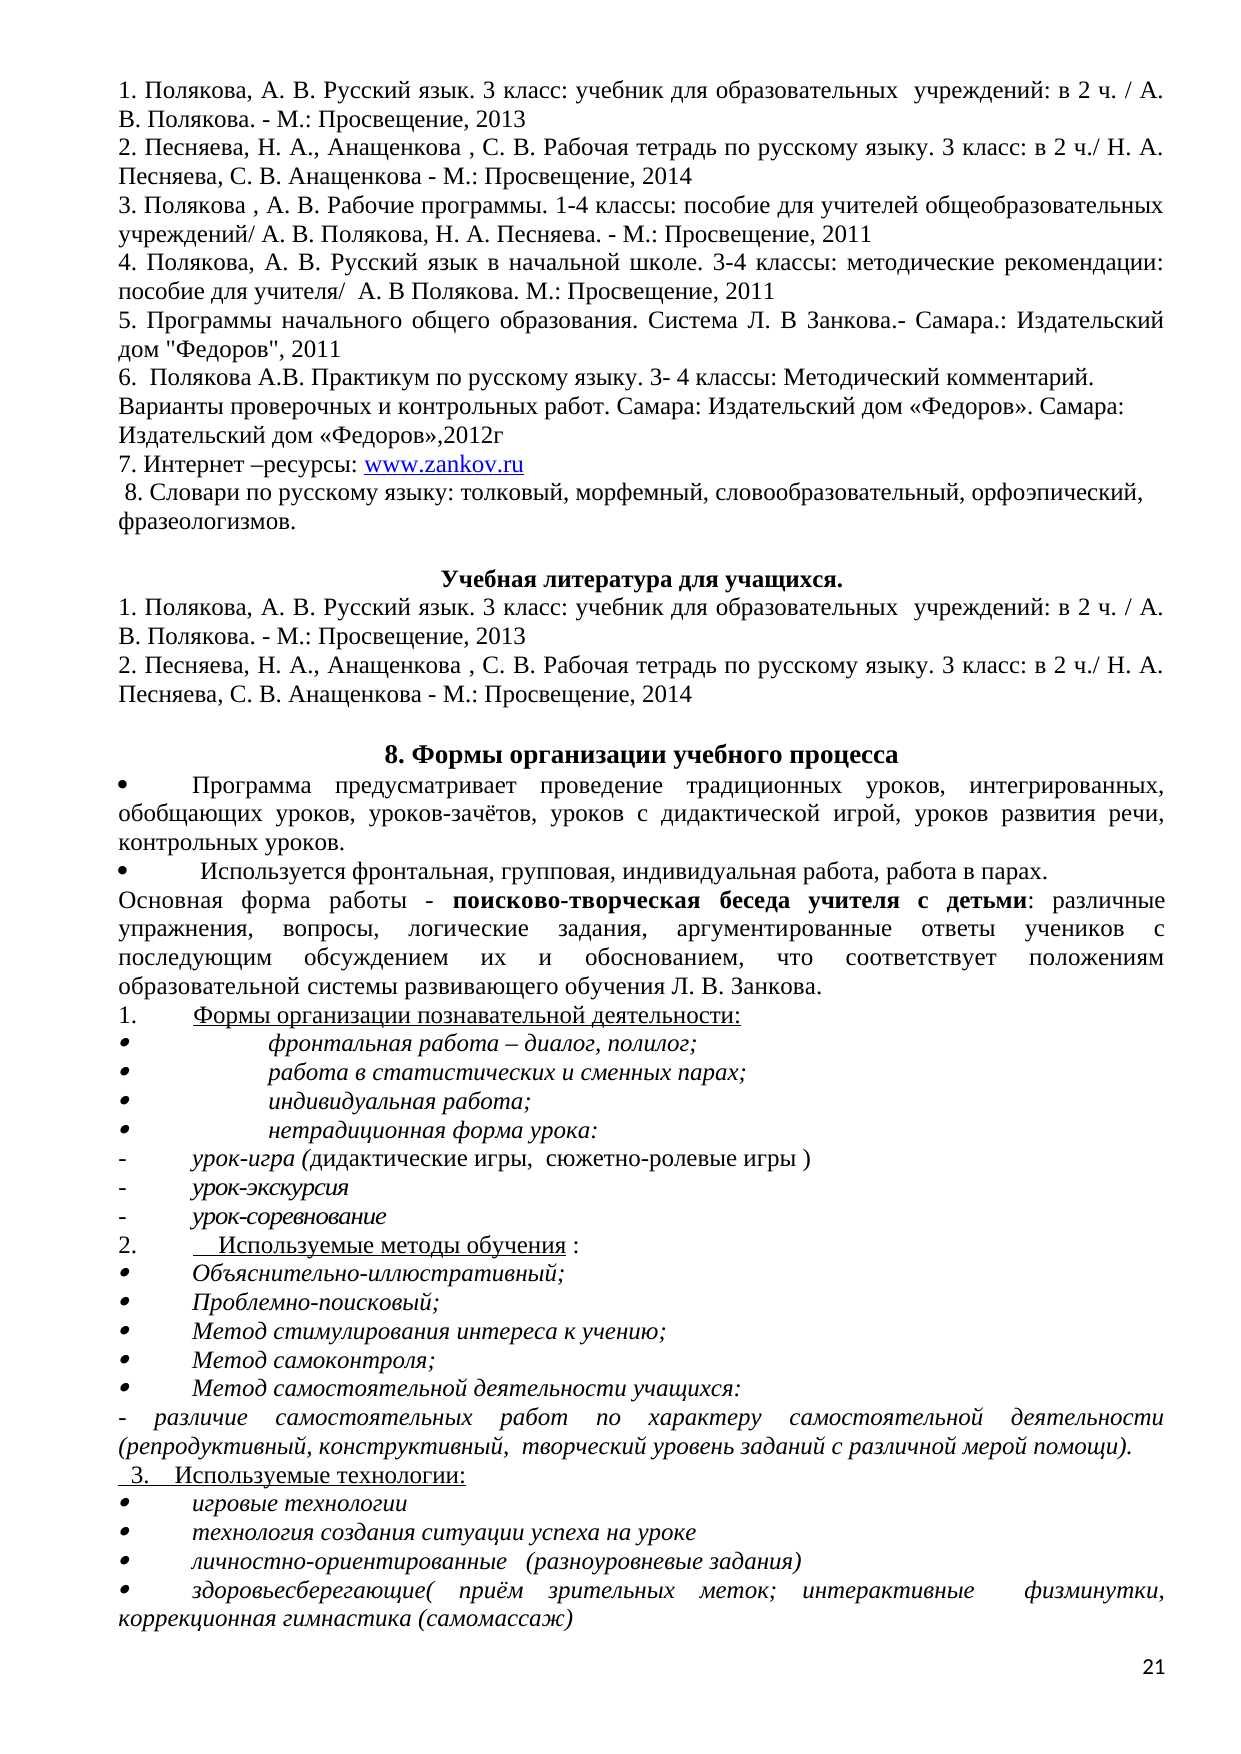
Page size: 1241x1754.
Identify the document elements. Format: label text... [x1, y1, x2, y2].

list Используемые методы обучения : [118, 1230, 1165, 1258]
text - различие самостоятельных работ по характеру самостоятельной деятельности (репродуктивный, конструктивный, творческий уровень заданий с различной мерой помощи). [118, 1402, 1165, 1460]
text 8. Словари по русскому языку: толковый, морфемный, словообразовательный, орфоэпический, фразеологизмов. [118, 477, 1165, 535]
list здоровьесберегающие( приём зрительных меток; интерактивные физминутки, коррекционная гимнастика (самомассаж) [118, 1575, 1165, 1632]
list технология создания ситуации успеха на уроке [118, 1517, 1165, 1546]
text 8. Формы организации учебного процесса [118, 739, 1165, 770]
list урок-игра (дидактические игры, сюжетно-ролевые игры ) [118, 1143, 1165, 1172]
list работа в статистических и сменных парах; [118, 1057, 1165, 1086]
text 6. Полякова А.В. Практикум по русскому языку. 3- 4 классы: Методический комментарий. Варианты проверочных и контрольных работ. Самара: Издательский дом «Федоров». Самара: Издательский дом «Федоров»,2012г [118, 362, 1165, 449]
text 2. Песняева, Н. А., Анащенкова , С. В. Рабочая тетрадь по русскому языку. 3 класс: в 2 ч./ Н. А. Песняева, С. В. Анащенкова - М.: Просвещение, 2014 [118, 650, 1165, 707]
text 2. Песняева, Н. А., Анащенкова , С. В. Рабочая тетрадь по русскому языку. 3 класс: в 2 ч./ Н. А. Песняева, С. В. Анащенкова - М.: Просвещение, 2014 [118, 132, 1165, 190]
list Метод самоконтроля; [118, 1345, 1165, 1373]
text 4. Полякова, А. В. Русский язык в начальной школе. 3-4 классы: методические рекомендации: пособие для учителя/ А. В Полякова. М.: Просвещение, 2011 [118, 247, 1165, 305]
list Метод самостоятельной деятельности учащихся: [118, 1373, 1165, 1402]
list урок-соревнование [118, 1201, 1165, 1230]
list игровые технологии [118, 1488, 1165, 1517]
list Используется фронтальная, групповая, индивидуальная работа, работа в парах. [118, 856, 1165, 885]
text 3. Используемые технологии: [118, 1460, 1165, 1488]
list Объяснительно-иллюстративный; [118, 1258, 1165, 1287]
text 7. Интернет –ресурсы: www.zankov.ru [118, 449, 1165, 477]
list урок-экскурсия [118, 1172, 1165, 1201]
list индивидуальная работа; [118, 1086, 1165, 1115]
text 5. Программы начального общего образования. Система Л. В Занкова.- Самара.: Издательский дом "Федоров", 2011 [118, 305, 1165, 362]
text 1. Полякова, А. В. Русский язык. 3 класс: учебник для образовательных учреждений: в 2 ч. / А. В. Полякова. - М.: Просвещение, 2013 [118, 75, 1165, 132]
text Основная форма работы - поисково-творческая беседа учителя с детьми: различные упражнения, вопросы, логические задания, аргументированные ответы учеников с последующим обсуждением их и обоснованием, что соответствует положениям образовательной системы развивающего обучения Л. В. Занкова. [118, 885, 1165, 1000]
list Программа предусматривает проведение традиционных уроков, интегрированных, обобщающих уроков, уроков-зачётов, уроков с дидактической игрой, уроков развития речи, контрольных уроков. [118, 770, 1165, 856]
text 1. Полякова, А. В. Русский язык. 3 класс: учебник для образовательных учреждений: в 2 ч. / А. В. Полякова. - М.: Просвещение, 2013 [118, 592, 1165, 650]
list Формы организации познавательной деятельности: [118, 1000, 1165, 1028]
text 3. Полякова , А. В. Рабочие программы. 1-4 классы: пособие для учителей общеобразовательных учреждений/ А. В. Полякова, Н. А. Песняева. - М.: Просвещение, 2011 [118, 190, 1165, 247]
list Проблемно-поисковый; [118, 1287, 1165, 1316]
list личностно-ориентированные (разноуровневые задания) [118, 1546, 1165, 1575]
list нетрадиционная форма урока: [118, 1115, 1165, 1143]
list Метод стимулирования интереса к учению; [118, 1316, 1165, 1345]
text Учебная литература для учащихся. [118, 564, 1165, 592]
list фронтальная работа – диалог, полилог; [118, 1028, 1165, 1057]
